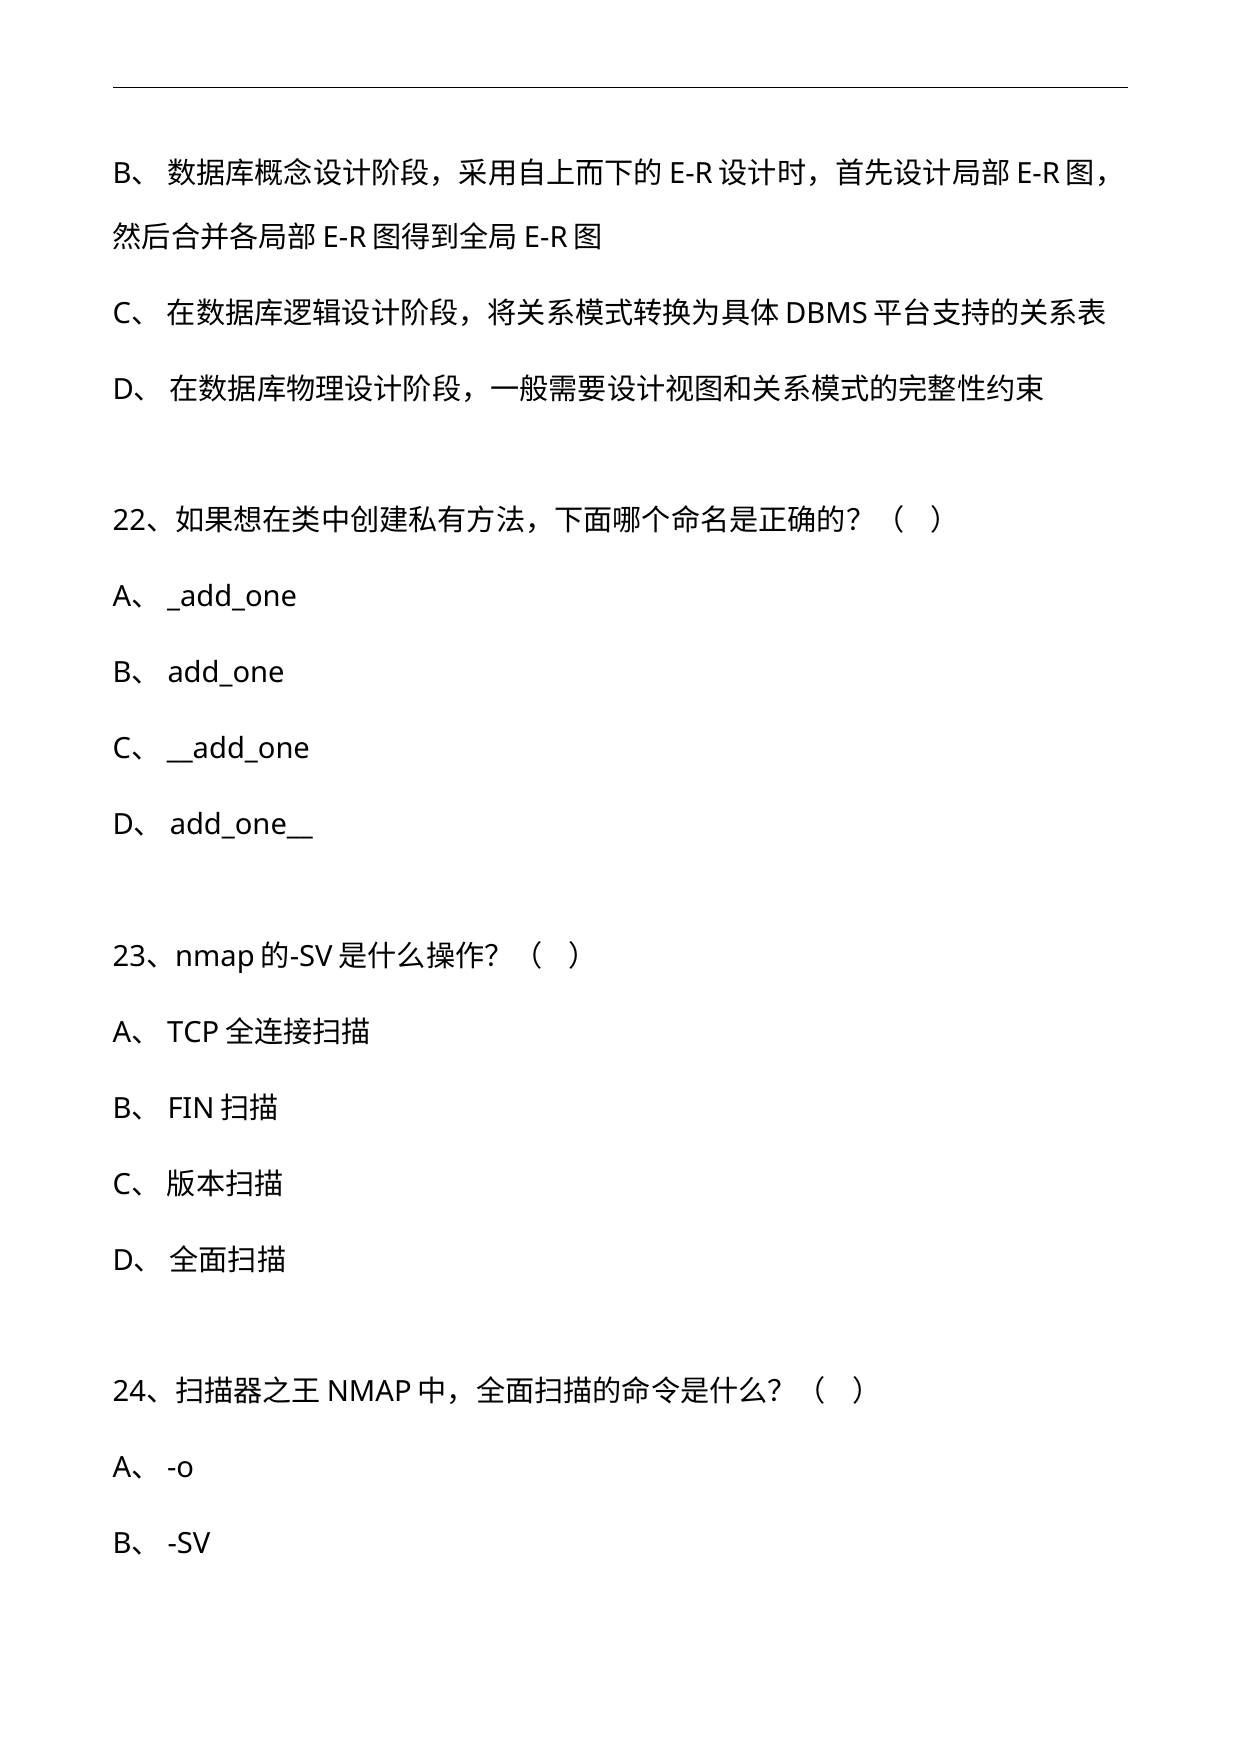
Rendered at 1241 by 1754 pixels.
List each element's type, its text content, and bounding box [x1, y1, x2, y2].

text B、 -SV [112, 1519, 1128, 1562]
text B、 add_one [112, 649, 1128, 691]
text C、 __add_one [112, 725, 1128, 767]
text 22、如果想在类中创建私有方法，下面哪个命名是正确的？（ ） [112, 497, 1128, 539]
text D、 add_one__ [112, 801, 1128, 843]
text 23、nmap的-SV是什么操作？（ ） [112, 932, 1128, 974]
text C、 版本扫描 [112, 1160, 1128, 1203]
text A、 -o [112, 1443, 1128, 1486]
text D、 在数据库物理设计阶段，一般需要设计视图和关系模式的完整性约束 [112, 366, 1128, 408]
text A、 _add_one [112, 573, 1128, 615]
text 24、扫描器之王NMAP中，全面扫描的命令是什么？（ ） [112, 1367, 1128, 1410]
text B、 FIN扫描 [112, 1084, 1128, 1127]
text B、 数据库概念设计阶段，采用自上而下的E-R设计时，首先设计局部E-R图，然后合并各局部E-R图得到全局E-R图 [112, 150, 1128, 256]
text D、 全面扫描 [112, 1236, 1128, 1279]
text A、 TCP全连接扫描 [112, 1008, 1128, 1051]
text C、 在数据库逻辑设计阶段，将关系模式转换为具体DBMS平台支持的关系表 [112, 289, 1128, 332]
